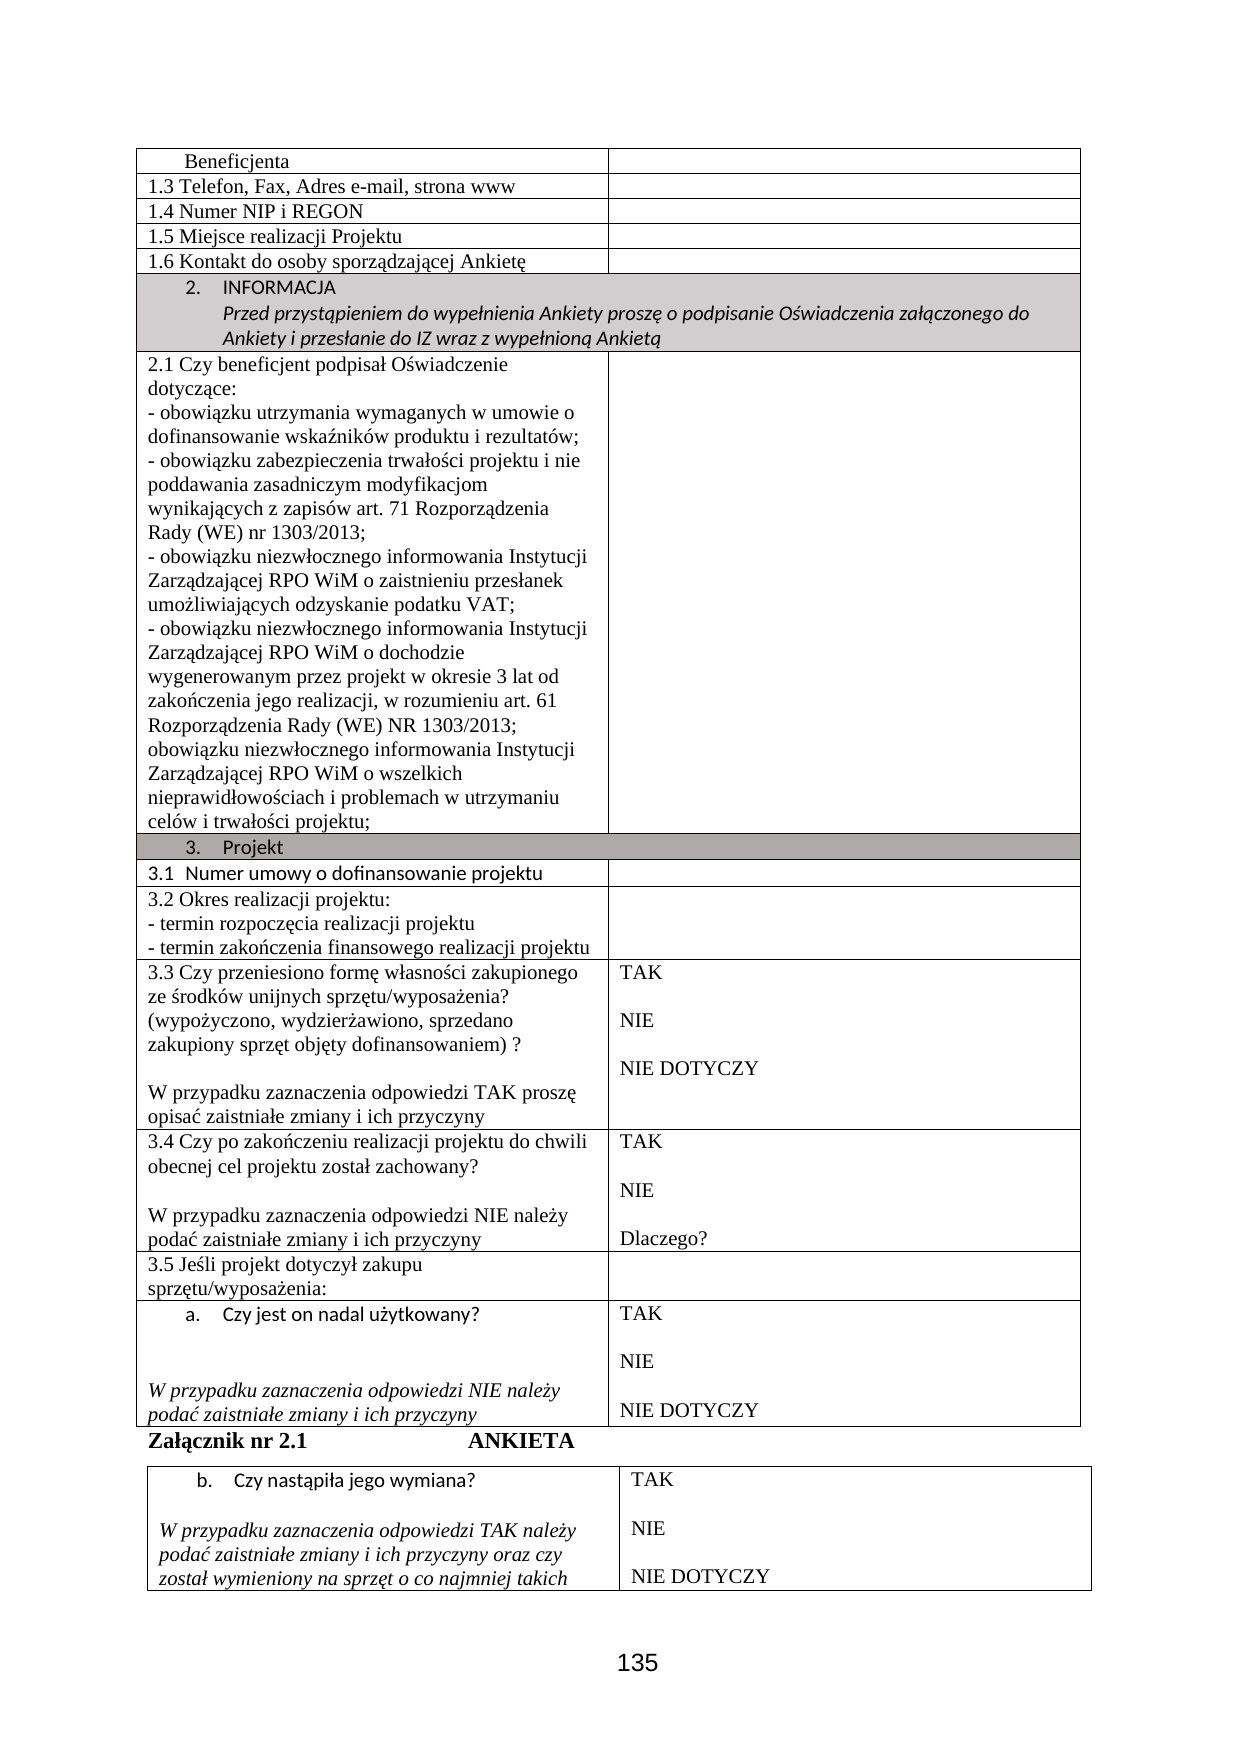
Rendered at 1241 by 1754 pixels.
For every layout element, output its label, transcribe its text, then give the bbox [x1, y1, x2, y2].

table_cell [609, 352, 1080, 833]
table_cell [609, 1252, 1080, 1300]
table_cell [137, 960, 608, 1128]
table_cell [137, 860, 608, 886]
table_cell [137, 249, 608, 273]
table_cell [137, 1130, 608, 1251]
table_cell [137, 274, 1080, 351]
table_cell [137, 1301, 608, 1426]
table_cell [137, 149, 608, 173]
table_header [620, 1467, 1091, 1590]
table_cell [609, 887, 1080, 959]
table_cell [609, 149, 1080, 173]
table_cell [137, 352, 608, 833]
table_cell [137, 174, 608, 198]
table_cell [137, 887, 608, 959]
text Załącznik nr 2.1 ANKIETA [148, 1427, 1125, 1453]
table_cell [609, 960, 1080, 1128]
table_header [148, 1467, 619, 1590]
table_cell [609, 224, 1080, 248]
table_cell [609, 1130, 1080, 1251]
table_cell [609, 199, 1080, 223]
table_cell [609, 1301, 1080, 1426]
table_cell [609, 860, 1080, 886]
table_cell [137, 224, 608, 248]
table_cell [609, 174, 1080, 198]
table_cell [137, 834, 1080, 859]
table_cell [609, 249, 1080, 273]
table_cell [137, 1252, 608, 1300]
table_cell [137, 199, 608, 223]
